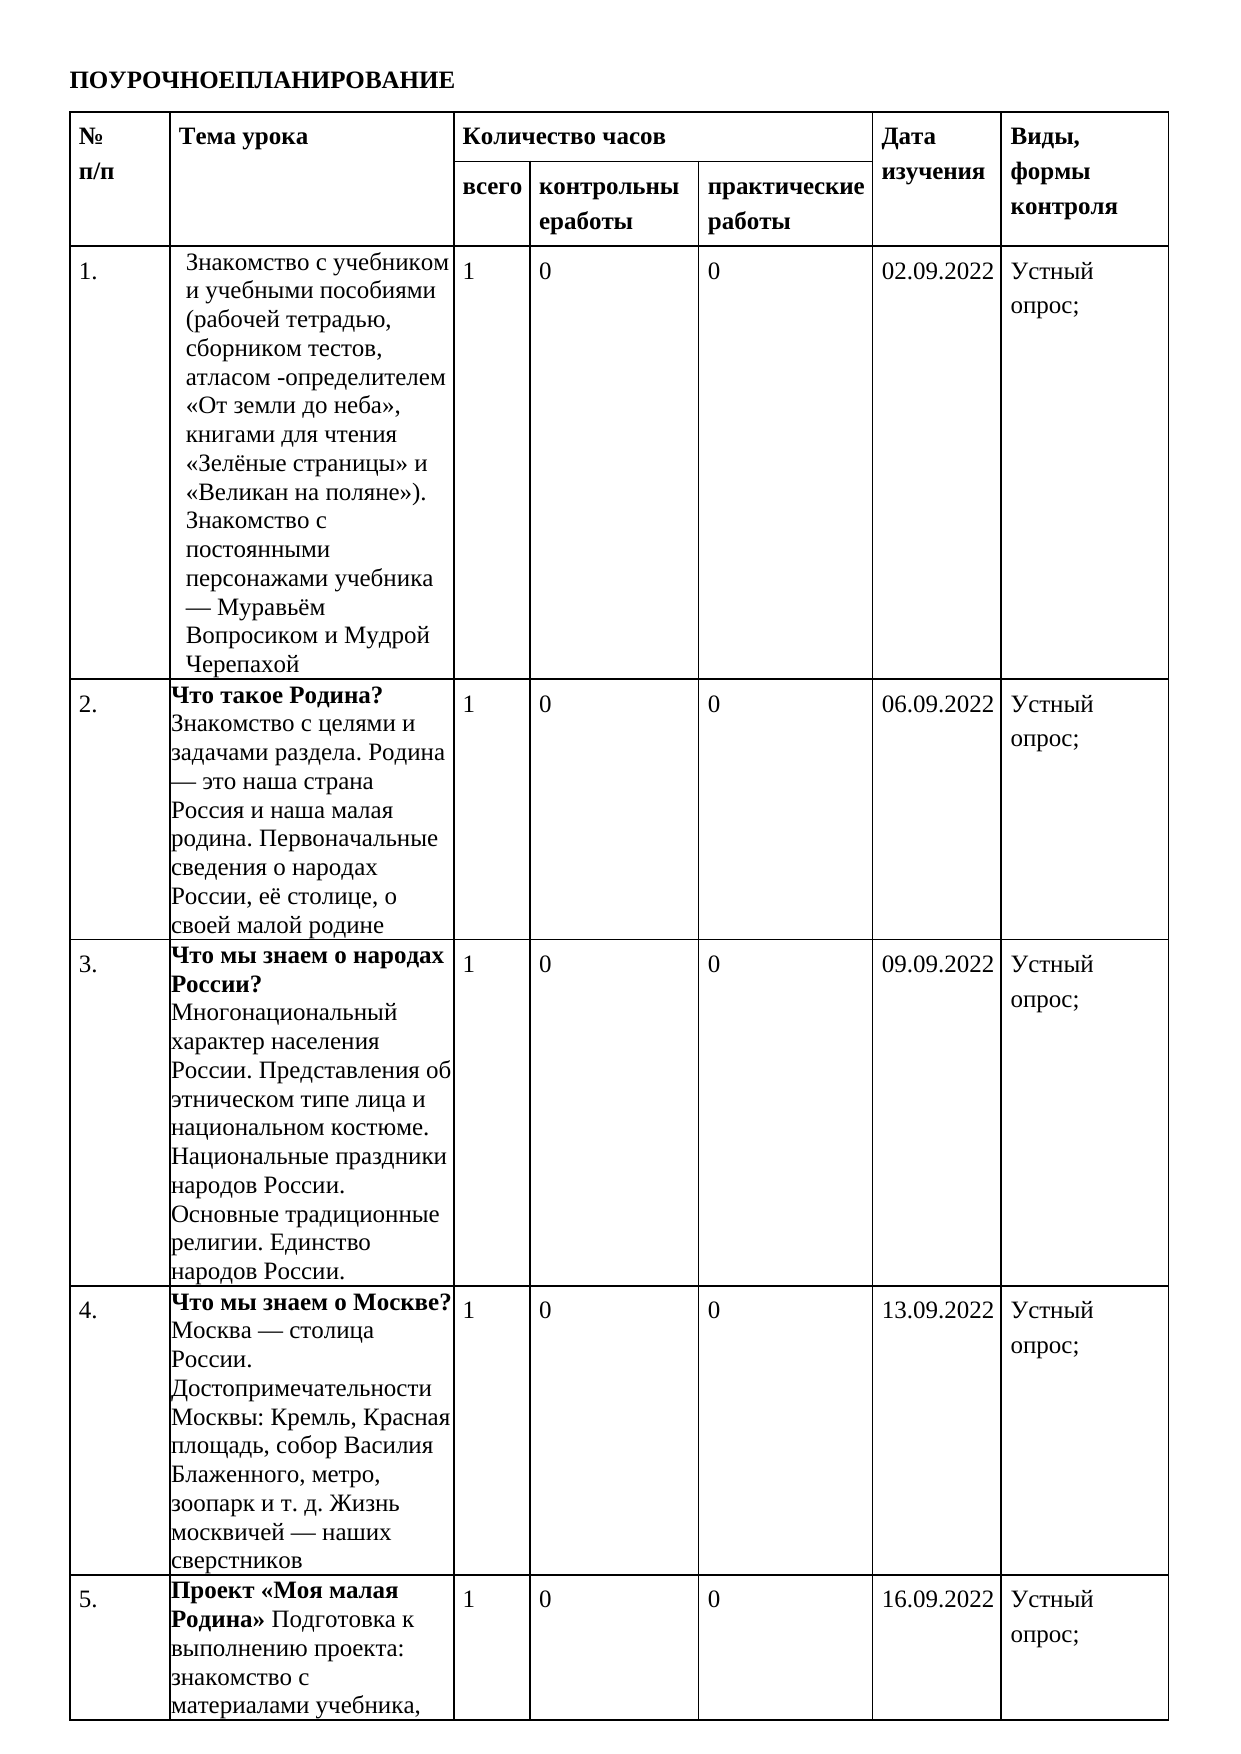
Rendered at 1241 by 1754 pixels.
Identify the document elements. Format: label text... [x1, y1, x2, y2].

table_cell 5. [71, 1576, 169, 1719]
table_cell 02.09.2022 [873, 247, 1000, 678]
table_cell 0 [531, 1576, 698, 1719]
table_cell 2. [71, 680, 169, 938]
subtitle ПОУРОЧНОЕПЛАНИРОВАНИЕ [69, 65, 1182, 94]
table_cell 0 [699, 1576, 872, 1719]
table_cell Устныйопрос; [1002, 680, 1168, 938]
table_cell 0 [699, 1287, 872, 1574]
table_header Тема урока [171, 113, 453, 245]
table_header Дата изучения [873, 113, 1000, 245]
table_cell 1 [455, 680, 529, 938]
table_cell Что мы знаем о Москве? Москва — столица России. Достопримечательности Москвы: Кремль, Красная площадь, собор Василия Блаженного, метро, зоопарк и т. д. Жизнь москвичей — наших сверстников [171, 1287, 453, 1574]
table_cell 1 [455, 1576, 529, 1719]
table_cell 0 [531, 247, 698, 678]
table_cell 0 [531, 680, 698, 938]
table_cell Что такое Родина? Знакомство с целями и задачами раздела. Родина — это наша страна Россия и наша малая родина. Первоначальные сведения о народах России, её столице, о своей малой родине [171, 680, 453, 938]
table_cell 1. [71, 247, 169, 678]
table_cell 09.09.2022 [873, 940, 1000, 1285]
table_cell 16.09.2022 [873, 1576, 1000, 1719]
table_cell 1 [455, 940, 529, 1285]
table_header Виды, формы контроля [1002, 113, 1168, 245]
table_cell Знакомство с учебником и учебными пособиями (рабочей тетрадью, сборником тестов, атласом -определителем «От земли до неба», книгами для чтения «Зелёные страницы» и «Великан на поляне»). Знакомство с постоянными персонажами учебника — Муравьём Вопросиком и Мудрой Черепахой [171, 247, 453, 678]
table_cell практические работы [699, 162, 872, 245]
table_cell Устныйопрос; [1002, 1576, 1168, 1719]
table_cell 0 [699, 680, 872, 938]
table_cell 1 [455, 1287, 529, 1574]
table_cell 13.09.2022 [873, 1287, 1000, 1574]
table_cell 0 [699, 247, 872, 678]
table_cell 06.09.2022 [873, 680, 1000, 938]
table_cell всего [455, 162, 529, 245]
table_cell 0 [699, 940, 872, 1285]
table_cell 0 [531, 940, 698, 1285]
table_cell 3. [71, 940, 169, 1285]
table_header Количество часов [455, 113, 872, 161]
table_cell 4. [71, 1287, 169, 1574]
table_cell 0 [531, 1287, 698, 1574]
table_cell Устныйопрос; [1002, 1287, 1168, 1574]
table_cell Устныйопрос; [1002, 247, 1168, 678]
table_cell Что мы знаем о народах России? Многонациональный характер населения России. Представления об этническом типе лица и национальном костюме. Национальные праздники народов России. Основные традиционные религии. Единство народов России. [171, 940, 453, 1285]
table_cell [171, 1576, 453, 1719]
table_cell контрольныеработы [531, 162, 698, 245]
table_cell Устныйопрос; [1002, 940, 1168, 1285]
table_header №п/п [71, 113, 169, 245]
table_cell 1 [455, 247, 529, 678]
